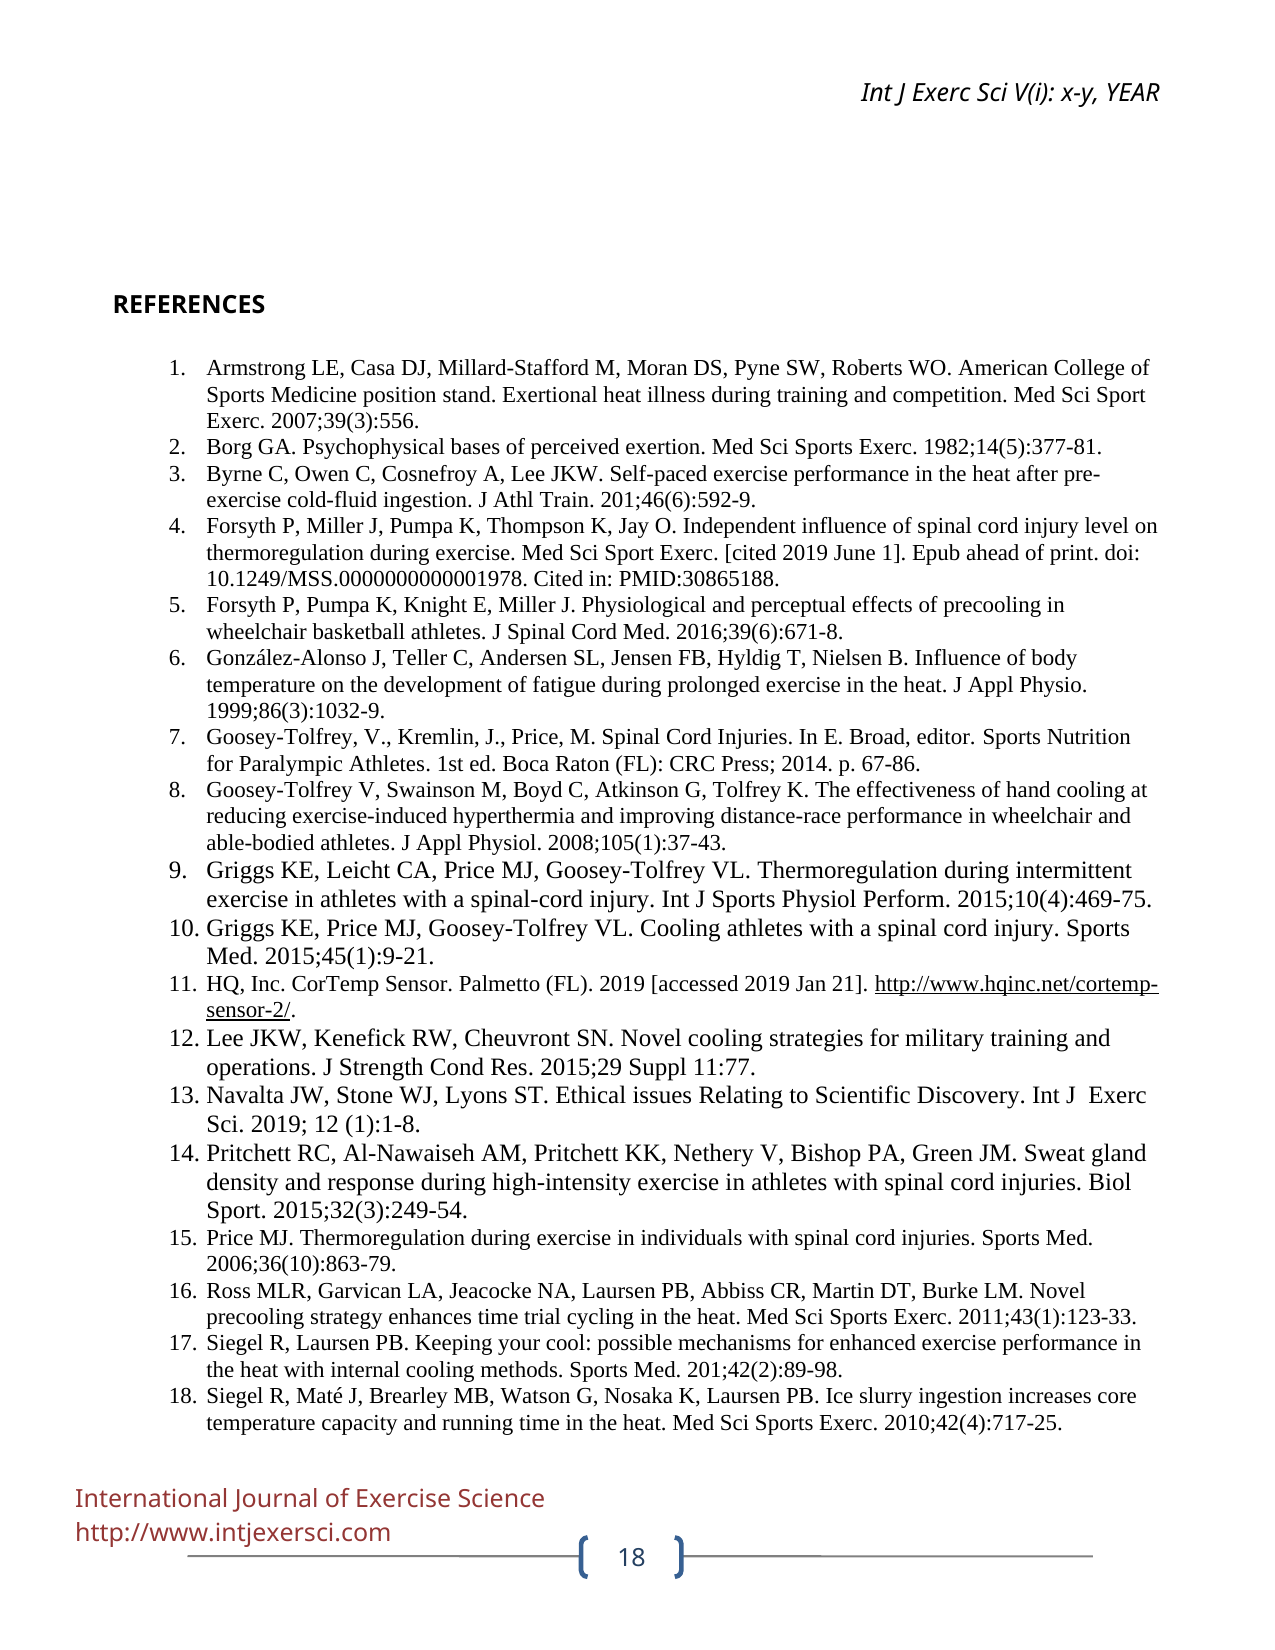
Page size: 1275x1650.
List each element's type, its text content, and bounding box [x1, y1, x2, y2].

list Lee JKW, Kenefick RW, Cheuvront SN. Novel cooling strategies for military training and operations. J Strength Cond Res. 2015;29 Suppl 11:77. [169, 1023, 1162, 1080]
list Pritchett RC, Al-Nawaiseh AM, Pritchett KK, Nethery V, Bishop PA, Green JM. Sweat gland density and response during high-intensity exercise in athletes with spinal cord injuries. Biol Sport. 2015;32(3):249-54. [169, 1138, 1162, 1224]
list HQ, Inc. CorTemp Sensor. Palmetto (FL). 2019 [accessed 2019 Jan 21]. http://www.hqinc.net/cortemp-sensor-2/. [169, 970, 1162, 1023]
list Goosey-Tolfrey, V., Kremlin, J., Price, M. Spinal Cord Injuries. In E. Broad, editor. Sports Nutrition for Paralympic Athletes. 1st ed. Boca Raton (FL): CRC Press; 2014. p. 67-86. [169, 723, 1162, 776]
list Borg GA. Psychophysical bases of perceived exertion. Med Sci Sports Exerc. 1982;14(5):377-81. [169, 433, 1162, 460]
list Forsyth P, Pumpa K, Knight E, Miller J. Physiological and perceptual effects of precooling in wheelchair basketball athletes. J Spinal Cord Med. 2016;39(6):671-8. [169, 592, 1162, 644]
list Siegel R, Maté J, Brearley MB, Watson G, Nosaka K, Laursen PB. Ice slurry ingestion increases core temperature capacity and running time in the heat. Med Sci Sports Exerc. 2010;42(4):717-25. [169, 1382, 1162, 1435]
list González-Alonso J, Teller C, Andersen SL, Jensen FB, Hyldig T, Nielsen B. Influence of body temperature on the development of fatigue during prolonged exercise in the heat. J Appl Physio. 1999;86(3):1032-9. [169, 644, 1162, 723]
text REFERENCES [112, 286, 1162, 320]
list Griggs KE, Price MJ, Goosey-Tolfrey VL. Cooling athletes with a spinal cord injury. Sports Med. 2015;45(1):9-21. [169, 913, 1162, 970]
list Griggs KE, Leicht CA, Price MJ, Goosey-Tolfrey VL. Thermoregulation during intermittent exercise in athletes with a spinal-cord injury. Int J Sports Physiol Perform. 2015;10(4):469-75. [169, 855, 1162, 913]
list Forsyth P, Miller J, Pumpa K, Thompson K, Jay O. Independent influence of spinal cord injury level on thermoregulation during exercise. Med Sci Sport Exerc. [cited 2019 June 1]. Epub ahead of print. doi: 10.1249/MSS.0000000000001978. Cited in: PMID:30865188. [169, 512, 1162, 592]
list Goosey-Tolfrey V, Swainson M, Boyd C, Atkinson G, Tolfrey K. The effectiveness of hand cooling at reducing exercise-induced hyperthermia and improving distance-race performance in wheelchair and able-bodied athletes. J Appl Physiol. 2008;105(1):37-43. [169, 776, 1162, 855]
list Ross MLR, Garvican LA, Jeacocke NA, Laursen PB, Abbiss CR, Martin DT, Burke LM. Novel precooling strategy enhances time trial cycling in the heat. Med Sci Sports Exerc. 2011;43(1):123-33. [169, 1277, 1162, 1329]
list Price MJ. Thermoregulation during exercise in individuals with spinal cord injuries. Sports Med. 2006;36(10):863-79. [169, 1224, 1162, 1277]
list Byrne C, Owen C, Cosnefroy A, Lee JKW. Self-paced exercise performance in the heat after pre-exercise cold-fluid ingestion. J Athl Train. 201;46(6):592-9. [169, 460, 1162, 512]
list Armstrong LE, Casa DJ, Millard-Stafford M, Moran DS, Pyne SW, Roberts WO. American College of Sports Medicine position stand. Exertional heat illness during training and competition. Med Sci Sport Exerc. 2007;39(3):556. [169, 354, 1162, 433]
list Siegel R, Laursen PB. Keeping your cool: possible mechanisms for enhanced exercise performance in the heat with internal cooling methods. Sports Med. 201;42(2):89-98. [169, 1329, 1162, 1382]
list Navalta JW, Stone WJ, Lyons ST. Ethical issues Relating to Scientific Discovery. Int J Exerc Sci. 2019; 12 (1):1-8. [169, 1080, 1162, 1138]
